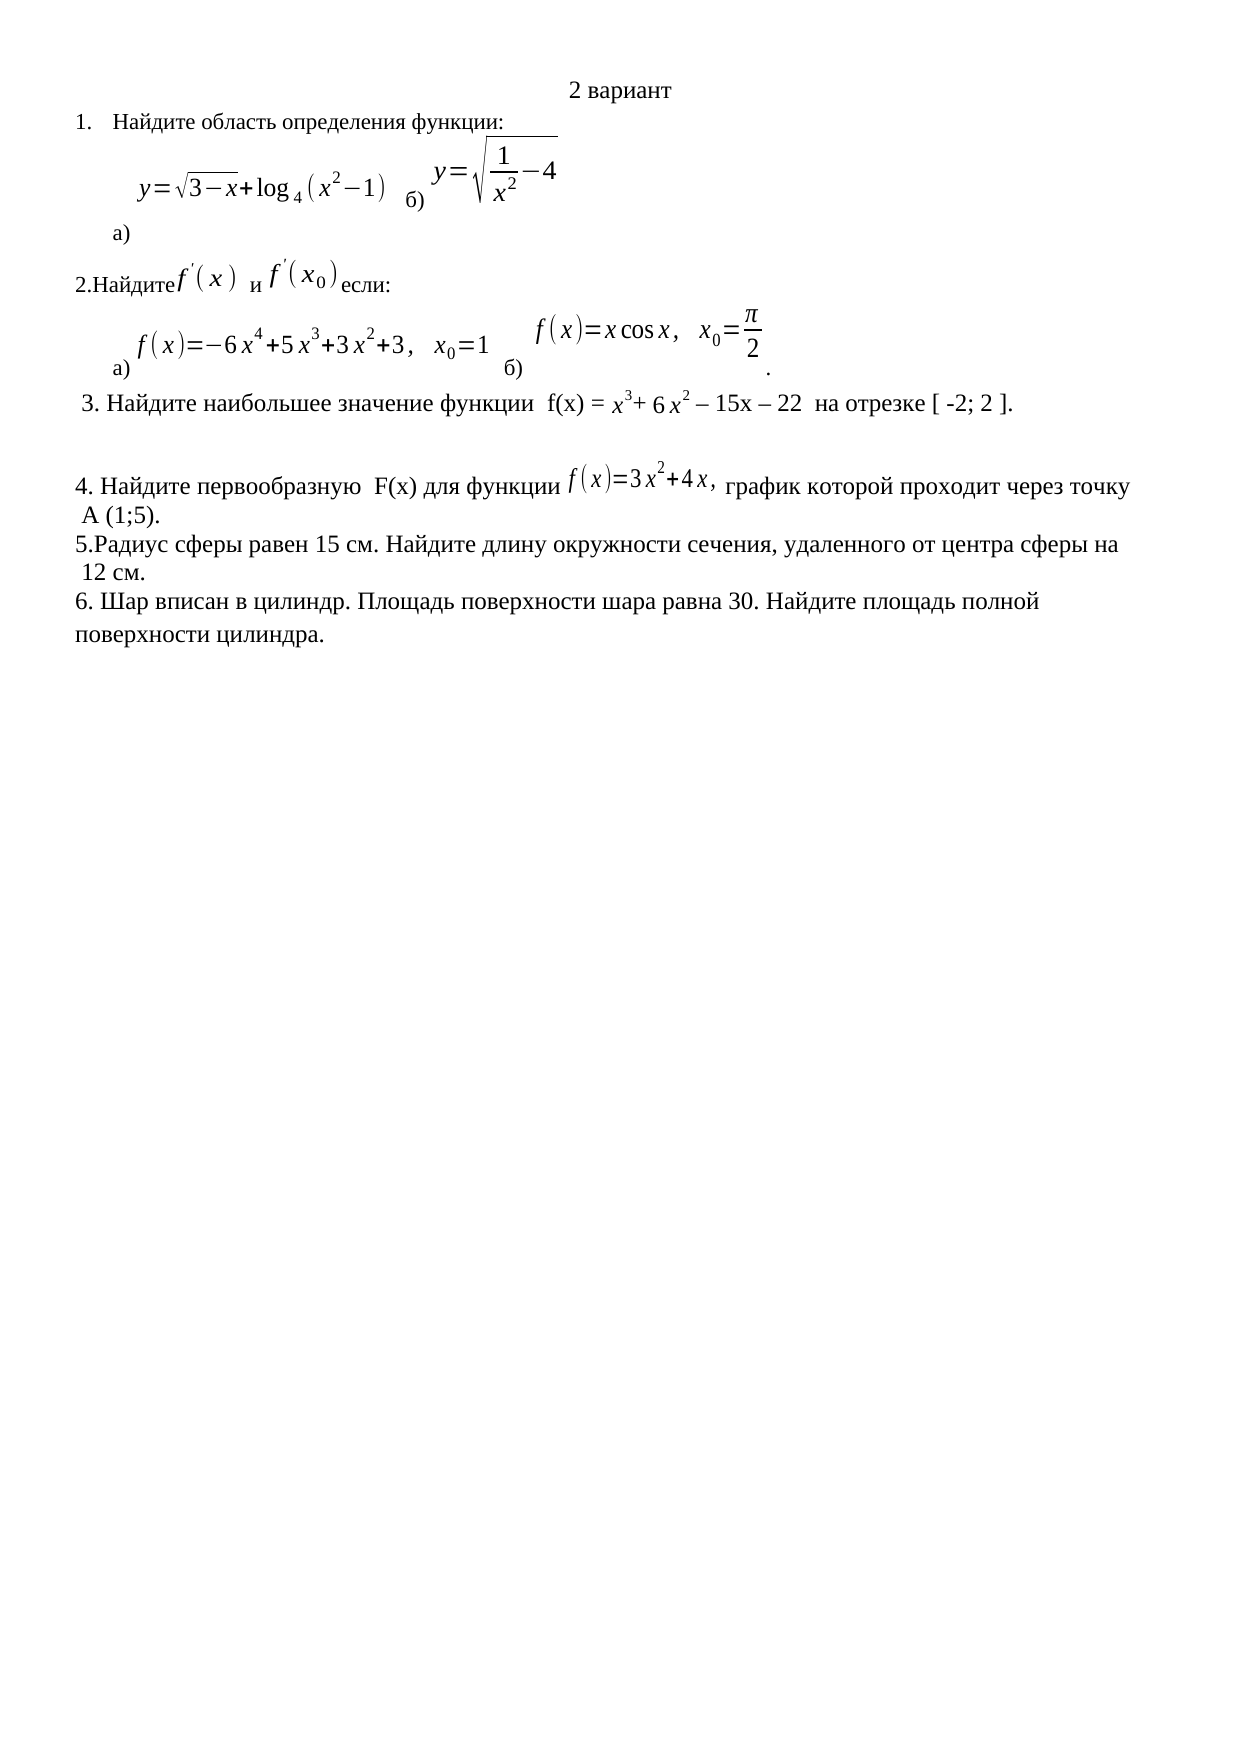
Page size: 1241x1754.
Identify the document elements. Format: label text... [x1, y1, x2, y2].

text 2 вариант [75, 75, 1165, 104]
text 12 см. [81, 557, 1165, 586]
text а) б) . [112, 298, 1165, 381]
text 4. Найдите первообразную F(х) для функции график которой проходит через точку [75, 458, 1165, 500]
text а) б) [112, 134, 1165, 246]
text 2.Найдите и если: [75, 255, 1165, 298]
list Найдите область определения функции: [75, 108, 1165, 134]
text 3. Найдите наибольшее значение функции f(х) = + – 15х – 22 на отрезке [ -2; 2 ]. [81, 387, 1165, 418]
text А (1;5). [75, 500, 1165, 529]
text 6. Шар вписан в цилиндр. Площадь поверхности шара равна 30. Найдите площадь полной поверхности цилиндра. [75, 586, 1165, 648]
text 5.Радиус сферы равен 15 см. Найдите длину окружности сечения, удаленного от центра сферы на [75, 529, 1165, 557]
